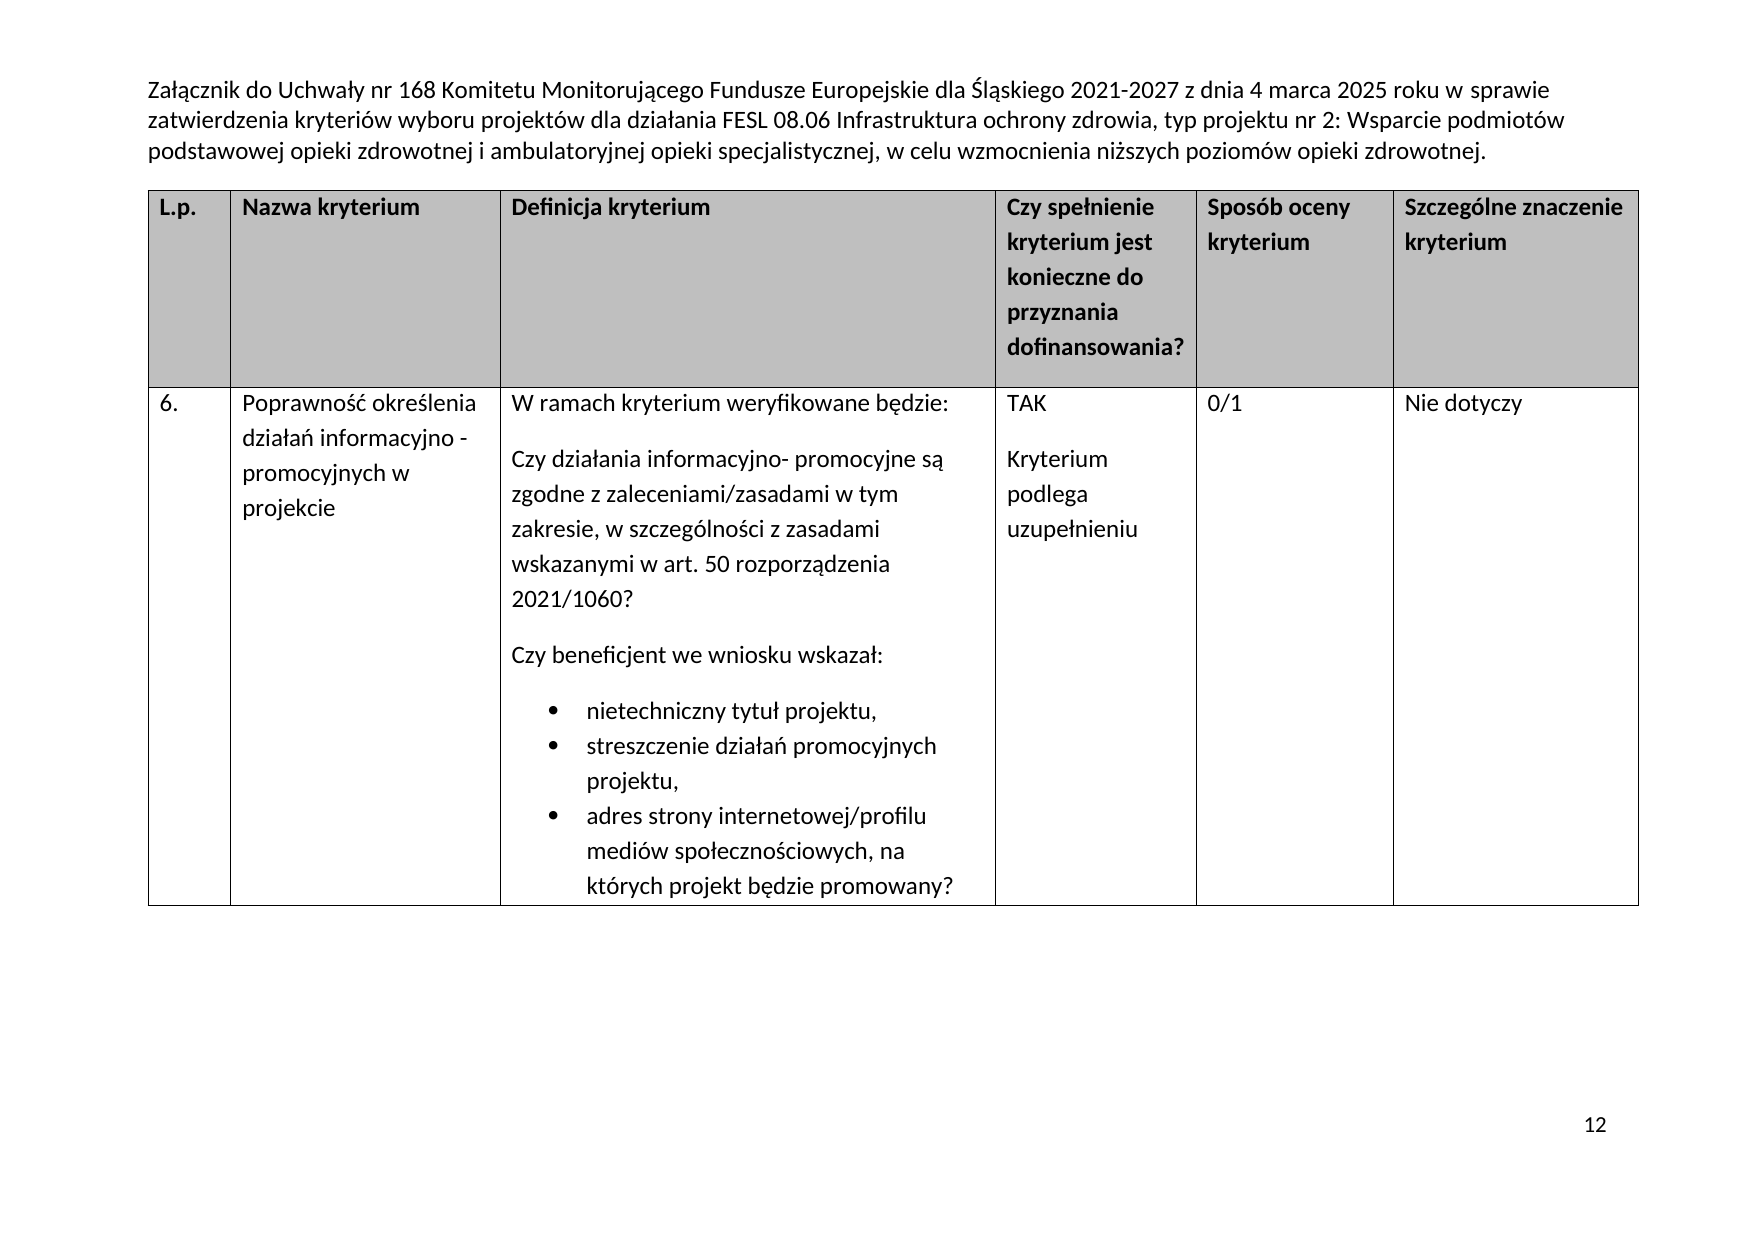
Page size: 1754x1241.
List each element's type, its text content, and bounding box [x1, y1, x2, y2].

table_header Sposób oceny kryterium [1197, 191, 1393, 387]
table_cell 6. [149, 388, 230, 904]
table_header Czy spełnienie kryterium jest konieczne do przyznania dofinansowania? [996, 191, 1196, 387]
table_cell 0/1 [1197, 388, 1393, 904]
table_cell W ramach kryterium weryfikowane będzie: Czy działania informacyjno- promocyjne są zgodne z zaleceniami/zasadami w tym zakresie, w szczególności z zasadami wskazanymi w art. 50 rozporządzenia 2021/1060? Czy beneficjent we wniosku wskazał: nietechniczny tytuł projektu, streszczenie działań promocyjnych projektu, adres strony internetowej/profilu mediów społecznościowych, na których projekt będzie promowany? [501, 388, 995, 904]
table_header Nazwa kryterium [231, 191, 500, 387]
table_cell Poprawność określenia działań informacyjno - promocyjnych w projekcie [231, 388, 500, 904]
table_cell Nie dotyczy [1394, 388, 1638, 904]
table_header L.p. [149, 191, 230, 387]
table_cell TAK Kryterium podlega uzupełnieniu [996, 388, 1196, 904]
table_header Definicja kryterium [501, 191, 995, 387]
table_header Szczególne znaczenie kryterium [1394, 191, 1638, 387]
